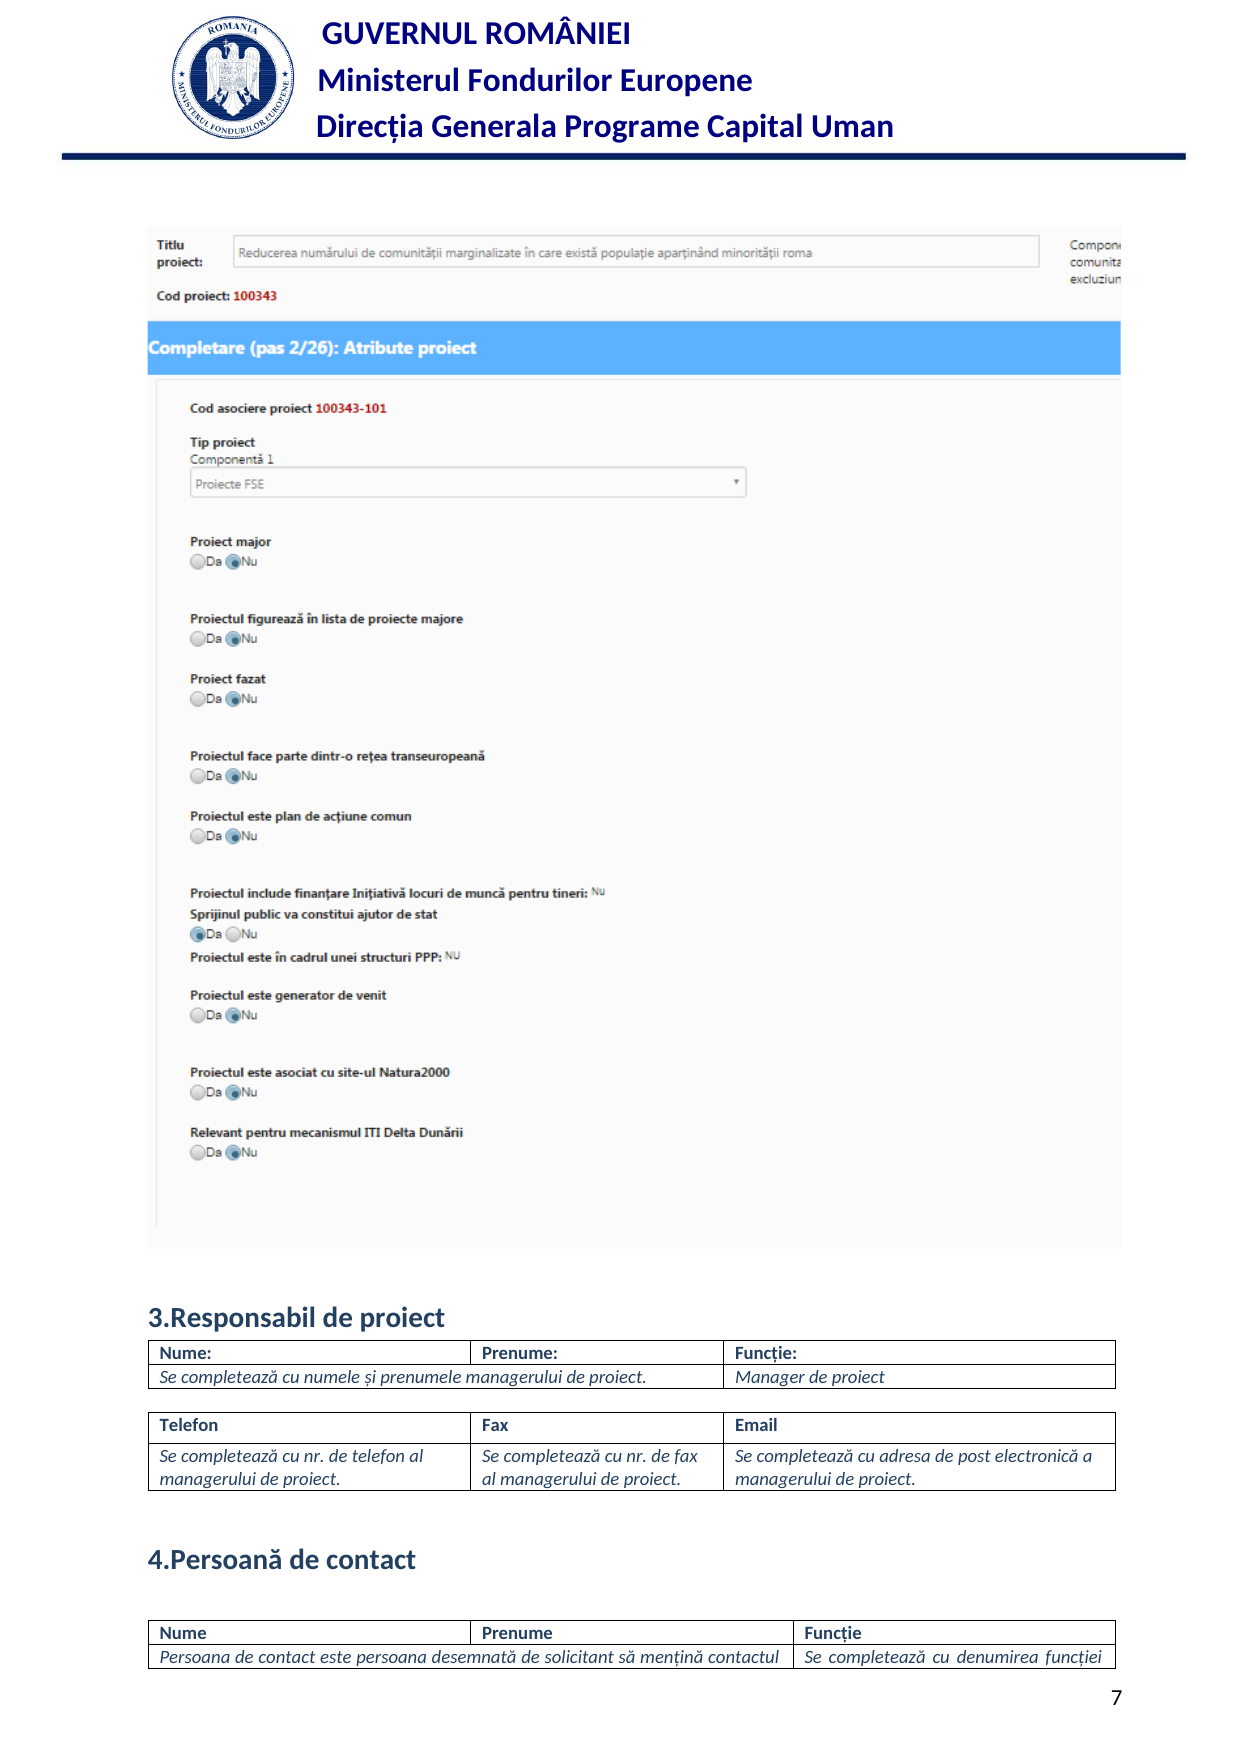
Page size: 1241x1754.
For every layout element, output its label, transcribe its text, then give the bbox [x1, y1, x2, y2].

table_cell Se completează cu denumirea funcției pe care o deține persoana de contact desemnată, în cadrul proiectului. [794, 1645, 1115, 1668]
table_header Nume [149, 1621, 470, 1644]
table_header Prenume: [471, 1341, 723, 1364]
picture [147, 226, 1121, 1226]
table_cell Se completează cu numele și prenumele managerului de proiect. [149, 1365, 723, 1388]
table_cell Se completează cu nr. de telefon al managerului de proiect. [149, 1444, 470, 1490]
table_cell Se completează cu adresa de post electronică a managerului de proiect. [724, 1444, 1115, 1490]
table_header Funcție [794, 1621, 1115, 1644]
table_header Nume: [149, 1341, 470, 1364]
table_cell Se completează cu nr. de fax al managerului de proiect. [471, 1444, 723, 1490]
table_cell Manager de proiect [724, 1365, 1115, 1388]
subtitle 3.Responsabil de proiect [148, 1299, 1122, 1334]
table_header Telefon [149, 1413, 470, 1443]
subtitle 4.Persoană de contact [148, 1541, 1122, 1576]
table_header Prenume [471, 1621, 793, 1644]
picture [171, 13, 296, 141]
table_header Email [724, 1413, 1115, 1443]
table_header Funcție: [724, 1341, 1115, 1364]
table_header Fax [471, 1413, 723, 1443]
picture [31, 145, 1210, 173]
